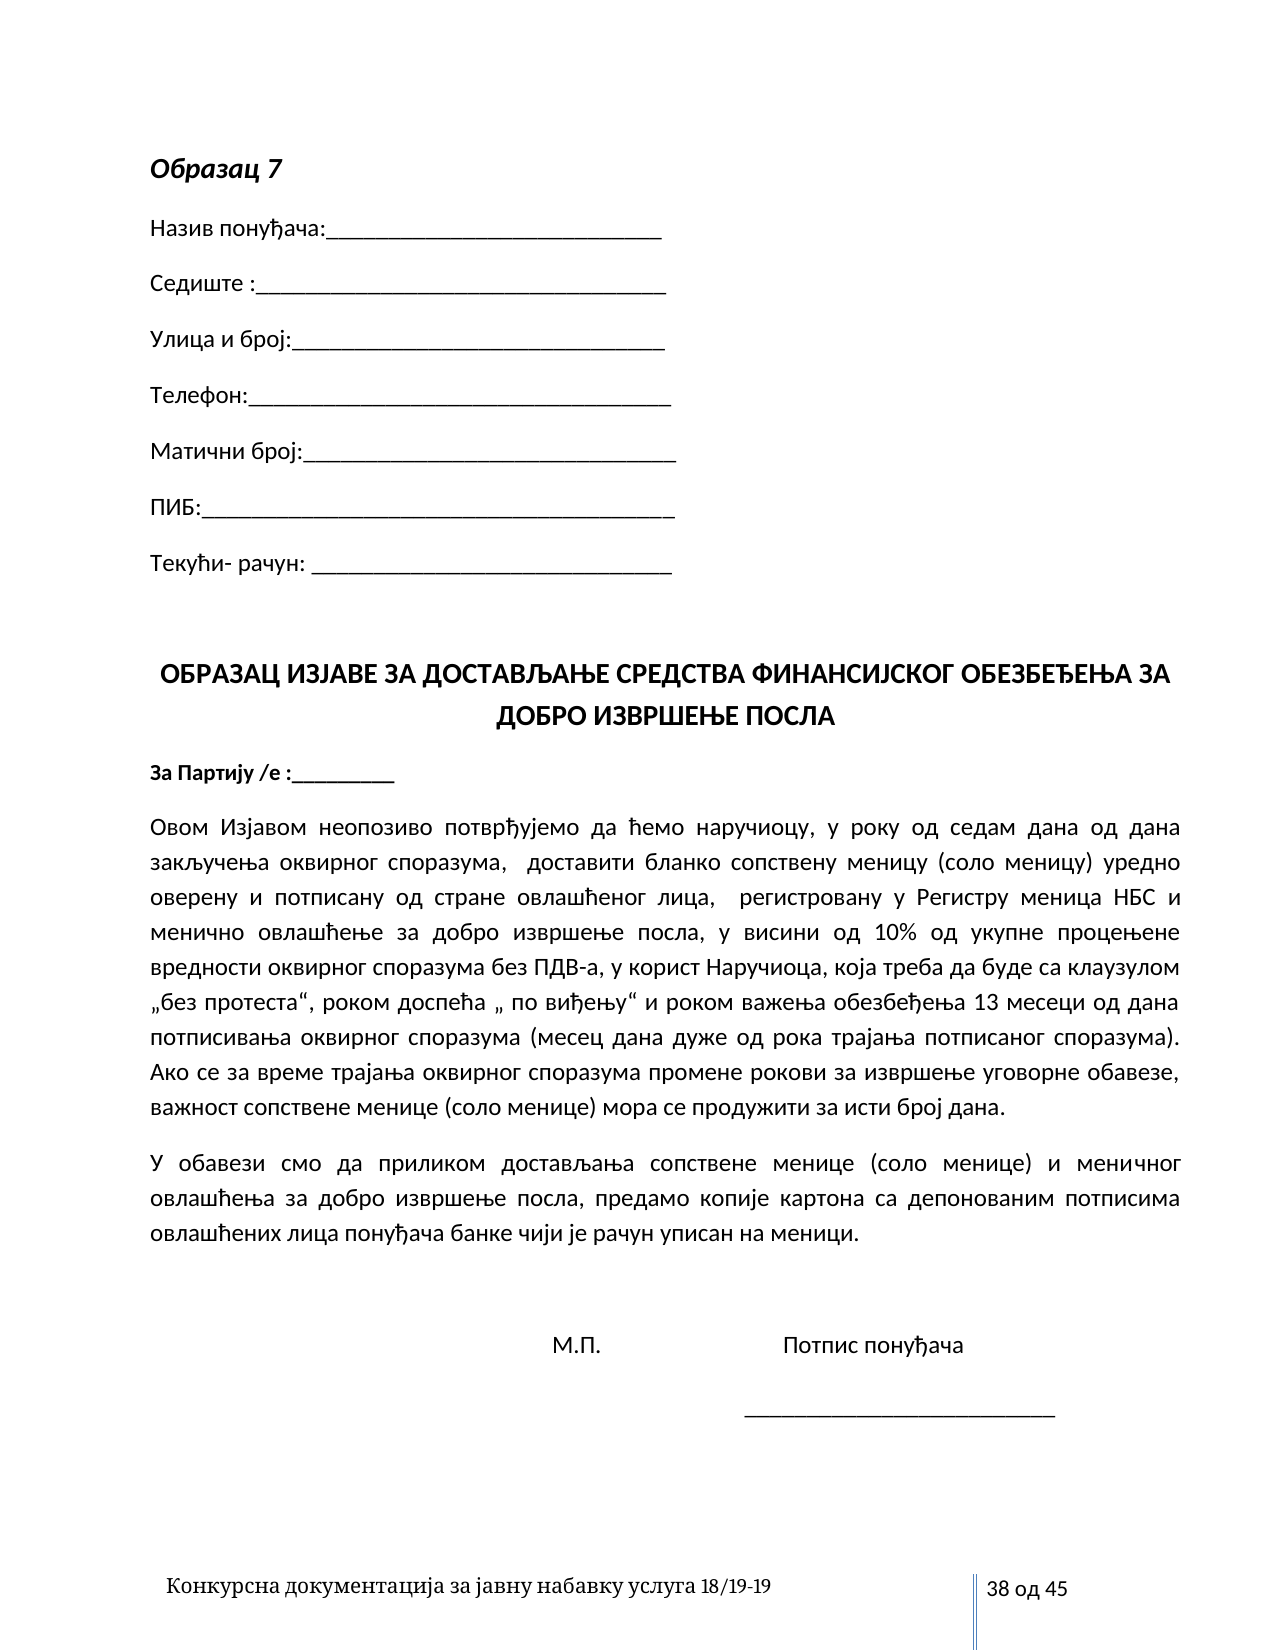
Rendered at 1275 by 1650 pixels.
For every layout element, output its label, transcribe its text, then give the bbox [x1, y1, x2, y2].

text Седиште :_________________________________ [150, 268, 1181, 298]
text Образац 7 [150, 150, 1181, 186]
text Овом Изјавом неопозиво потврђујемо да ћемо наручиоцу, у року од седам дана од дана закључења оквирног споразума, доставити бланко сопствену меницу (соло меницу) уредно оверену и потписану од стране овлашћеног лица, регистровану у Регистру меница НБС и менично овлашћење за добро извршење посла, у висини од 10% од укупне процењене вредности оквирног споразума без ПДВ-а, у корист Наручиоца, која треба да буде са клаузулом „без протеста“, роком доспећа „ по виђењу“ и роком важења обезбеђења 13 месеци од дана потписивања оквирног споразума (месец дана дуже од рока трајања потписаног споразума). Ако се за време трајања оквирног споразума промене рокови за извршење уговорне обавезе, важност сопствене менице (соло менице) мора се продужити за исти број дана. [150, 811, 1181, 1122]
text Назив понуђача:___________________________ [150, 212, 1181, 242]
text ПИБ:______________________________________ [150, 491, 1181, 521]
text Матични број:______________________________ [150, 435, 1181, 466]
text У обавези смо да приликом достављања сопствене менице (соло менице) и меничног овлашћења за добро извршење посла, предамо копије картона са депонованим потписима овлашћених лица понуђача банке чији је рачун уписан на меници. [150, 1147, 1181, 1248]
text _________________________ [150, 1390, 1181, 1420]
text Улица и број:______________________________ [150, 323, 1181, 354]
text ОБРАЗАЦ ИЗЈАВЕ ЗА ДОСТАВЉАЊЕ СРЕДСТВА ФИНАНСИЈСКОГ ОБЕЗБЕЂЕЊА ЗА ДОБРО ИЗВРШЕЊЕ ПОСЛА [150, 656, 1181, 732]
text Телефон:__________________________________ [150, 379, 1181, 410]
text За Партију /е :_________ [150, 758, 1181, 786]
text М.П. Потпис понуђача [150, 1329, 1181, 1359]
text Текући- рачун: _____________________________ [150, 547, 1181, 577]
